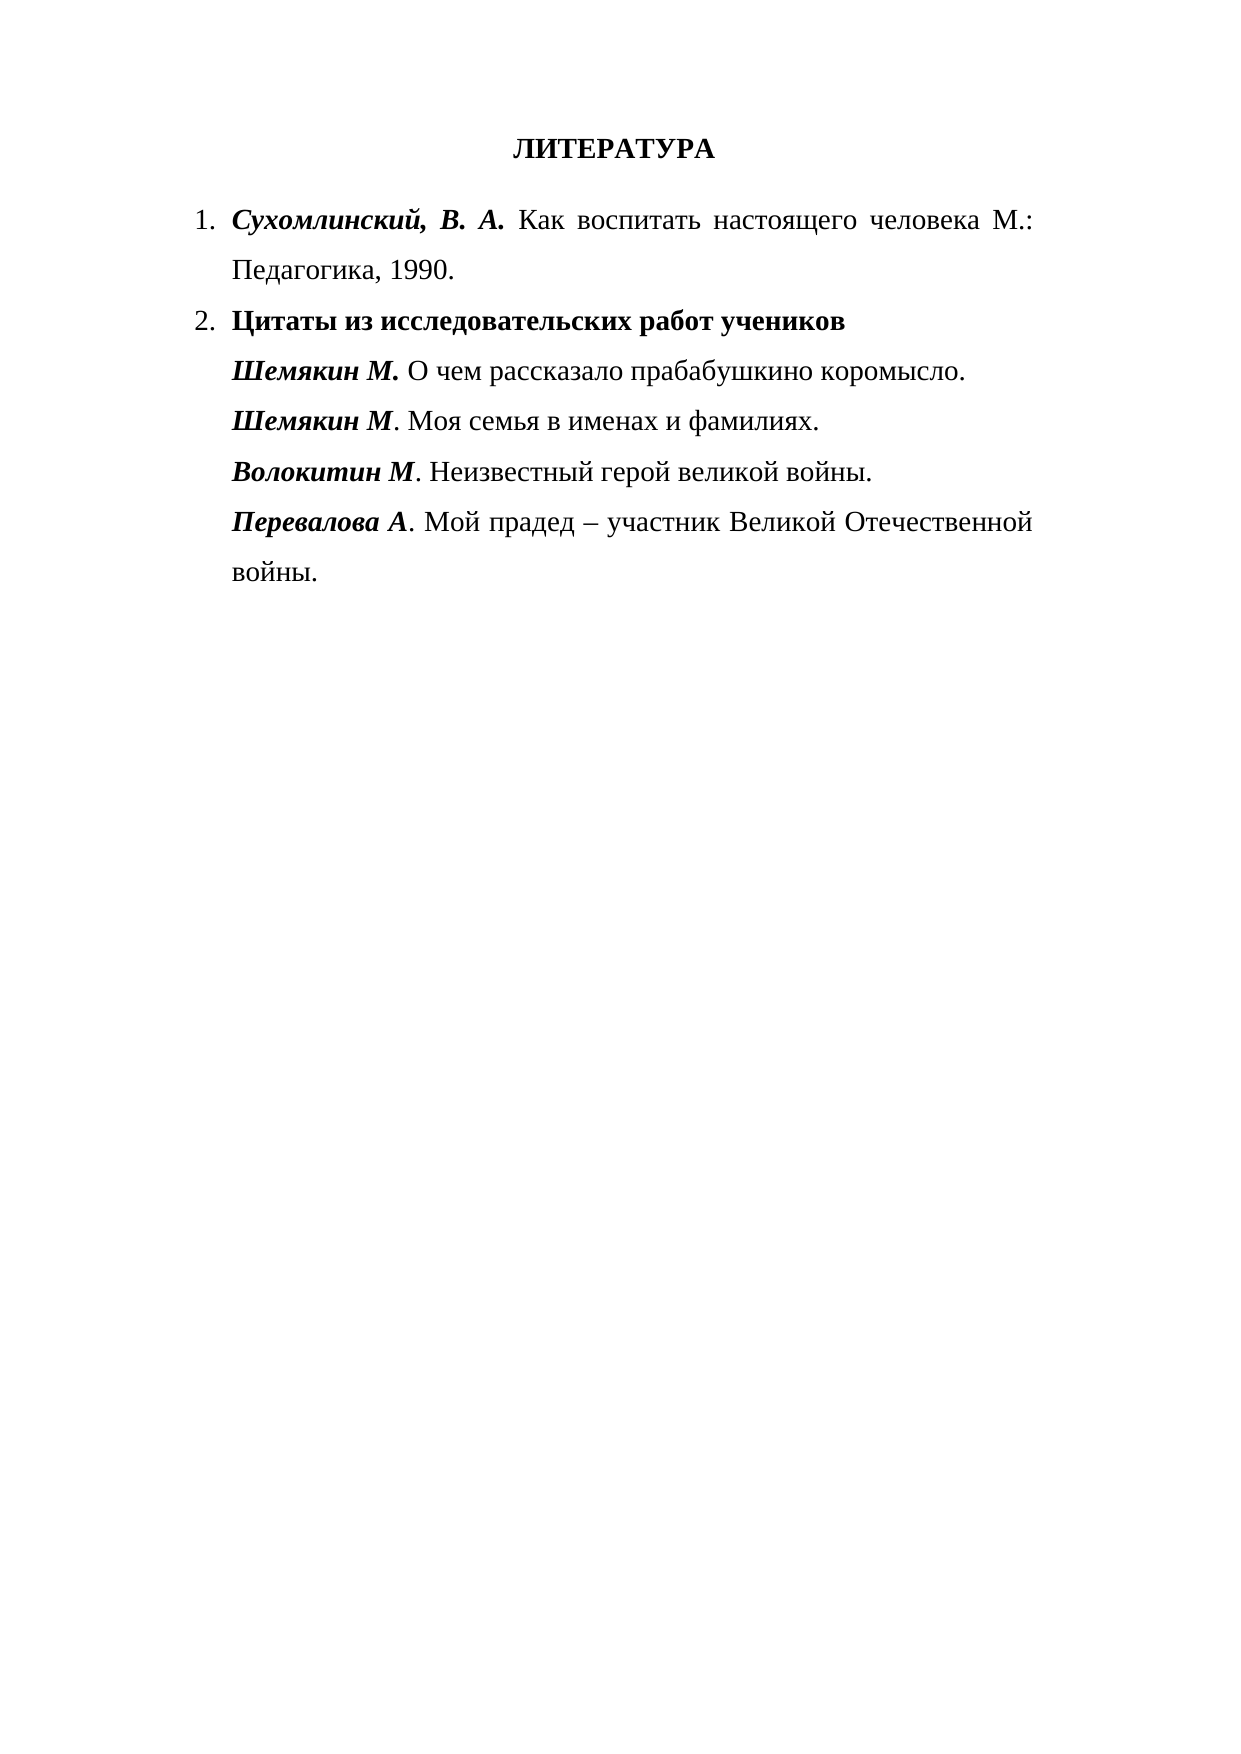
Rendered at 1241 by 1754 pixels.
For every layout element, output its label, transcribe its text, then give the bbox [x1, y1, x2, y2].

text ЛИТЕРАТУРА [120, 131, 1034, 164]
text Шемякин М. О чем рассказало прабабушкино коромысло. [232, 353, 1034, 387]
list Цитаты из исследовательских работ учеников [194, 303, 1034, 336]
text Шемякин М. Моя семья в именах и фамилиях. [232, 403, 1034, 437]
list Сухомлинский, В. А. Как воспитать настоящего человека М.: Педагогика, 1990. [194, 202, 1034, 286]
text Перевалова А. Мой прадед – участник Великой Отечественной войны. [232, 504, 1034, 588]
text Волокитин М. Неизвестный герой великой войны. [232, 454, 1034, 487]
